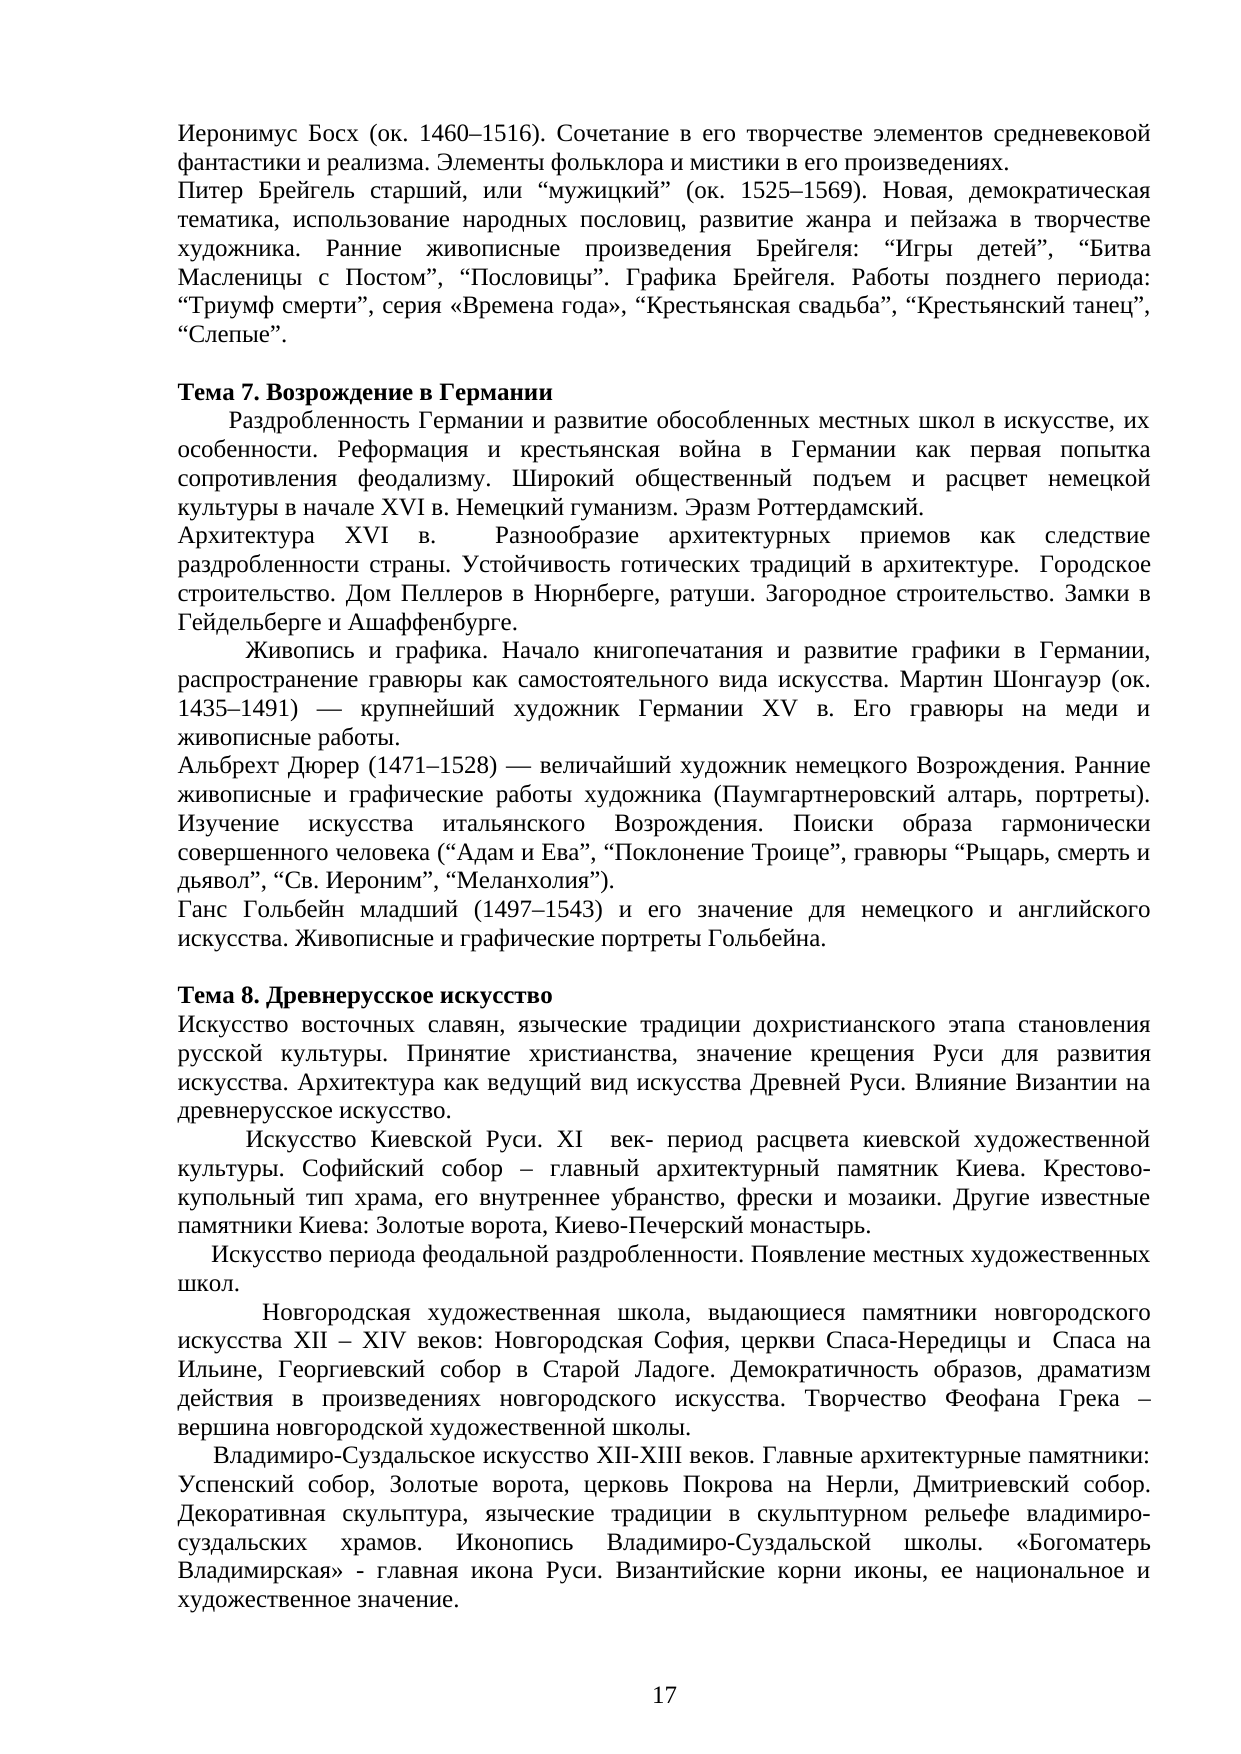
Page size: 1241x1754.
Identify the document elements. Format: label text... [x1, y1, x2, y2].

text Иеронимус Босх (ок. 1460–1516). Сочетание в его творчестве элементов средневековой фантастики и реализма. Элементы фольклора и мистики в его произведениях. [177, 118, 1152, 176]
text Архитектура XVI в. Разнообразие архитектурных приемов как следствие раздробленности страны. Устойчивость готических традиций в архитектуре. Городское строительство. Дом Пеллеров в Нюрнберге, ратуши. Загородное строительство. Замки в Гейдельберге и Ашаффенбурге. [177, 521, 1152, 636]
text Искусство Киевской Руси. XI век- период расцвета киевской художественной культуры. Софийский собор – главный архитектурный памятник Киева. Крестово-купольный тип храма, его внутреннее убранство, фрески и мозаики. Другие известные памятники Киева: Золотые ворота, Киево-Печерский монастырь. [177, 1124, 1152, 1239]
text Тема 8. Древнерусское искусство [177, 981, 1152, 1009]
text Живопись и графика. Начало книгопечатания и развитие графики в Германии, распространение гравюры как самостоятельного вида искусства. Мартин Шонгауэр (ок. 1435–1491) — крупнейший художник Германии XV в. Его гравюры на меди и живописные работы. [177, 636, 1152, 751]
text Искусство восточных славян, языческие традиции дохристианского этапа становления русской культуры. Принятие христианства, значение крещения Руси для развития искусства. Архитектура как ведущий вид искусства Древней Руси. Влияние Византии на древнерусское искусство. [177, 1009, 1152, 1124]
text Новгородская художественная школа, выдающиеся памятники новгородского искусства XII – XIV веков: Новгородская София, церкви Спаса-Нередицы и Спаса на Ильине, Георгиевский собор в Старой Ладоге. Демократичность образов, драматизм действия в произведениях новгородского искусства. Творчество Феофана Грека – вершина новгородской художественной школы. [177, 1297, 1152, 1441]
text Альбрехт Дюрер (1471–1528) — величайший художник немецкого Возрождения. Ранние живописные и графические работы художника (Паумгартнеровский алтарь, портреты). Изучение искусства итальянского Возрождения. Поиски образа гармонически совершенного человека (“Адам и Ева”, “Поклонение Троице”, гравюры “Рыцарь, смерть и дьявол”, “Св. Иероним”, “Меланхолия”). [177, 751, 1152, 894]
text Раздробленность Германии и развитие обособленных местных школ в искусстве, их особенности. Реформация и крестьянская война в Германии как первая попытка сопротивления феодализму. Широкий общественный подъем и расцвет немецкой культуры в начале XVI в. Немецкий гуманизм. Эразм Роттердамский. [177, 406, 1152, 521]
text Искусство периода феодальной раздробленности. Появление местных художественных школ. [177, 1239, 1152, 1297]
text Владимиро-Суздальское искусство XII-XIII веков. Главные архитектурные памятники: Успенский собор, Золотые ворота, церковь Покрова на Нерли, Дмитриевский собор. Декоративная скульптура, языческие традиции в скульптурном рельефе владимиро-суздальских храмов. Иконопись Владимиро-Суздальской школы. «Богоматерь Владимирская» - главная икона Руси. Византийские корни иконы, ее национальное и художественное значение. [177, 1441, 1152, 1613]
text Ганс Гольбейн младший (1497–1543) и его значение для немецкого и английского искусства. Живописные и графические портреты Гольбейна. [177, 894, 1152, 952]
text Питер Брейгель старший, или “мужицкий” (ок. 1525–1569). Новая, демократическая тематика, использование народных пословиц, развитие жанра и пейзажа в творчестве художника. Ранние живописные произведения Брейгеля: “Игры детей”, “Битва Масленицы с Постом”, “Пословицы”. Графика Брейгеля. Работы позднего периода: “Триумф смерти”, серия «Времена года», “Крестьянская свадьба”, “Крестьянский танец”, “Слепые”. [177, 176, 1152, 348]
text Тема 7. Возрождение в Германии [177, 377, 1152, 406]
